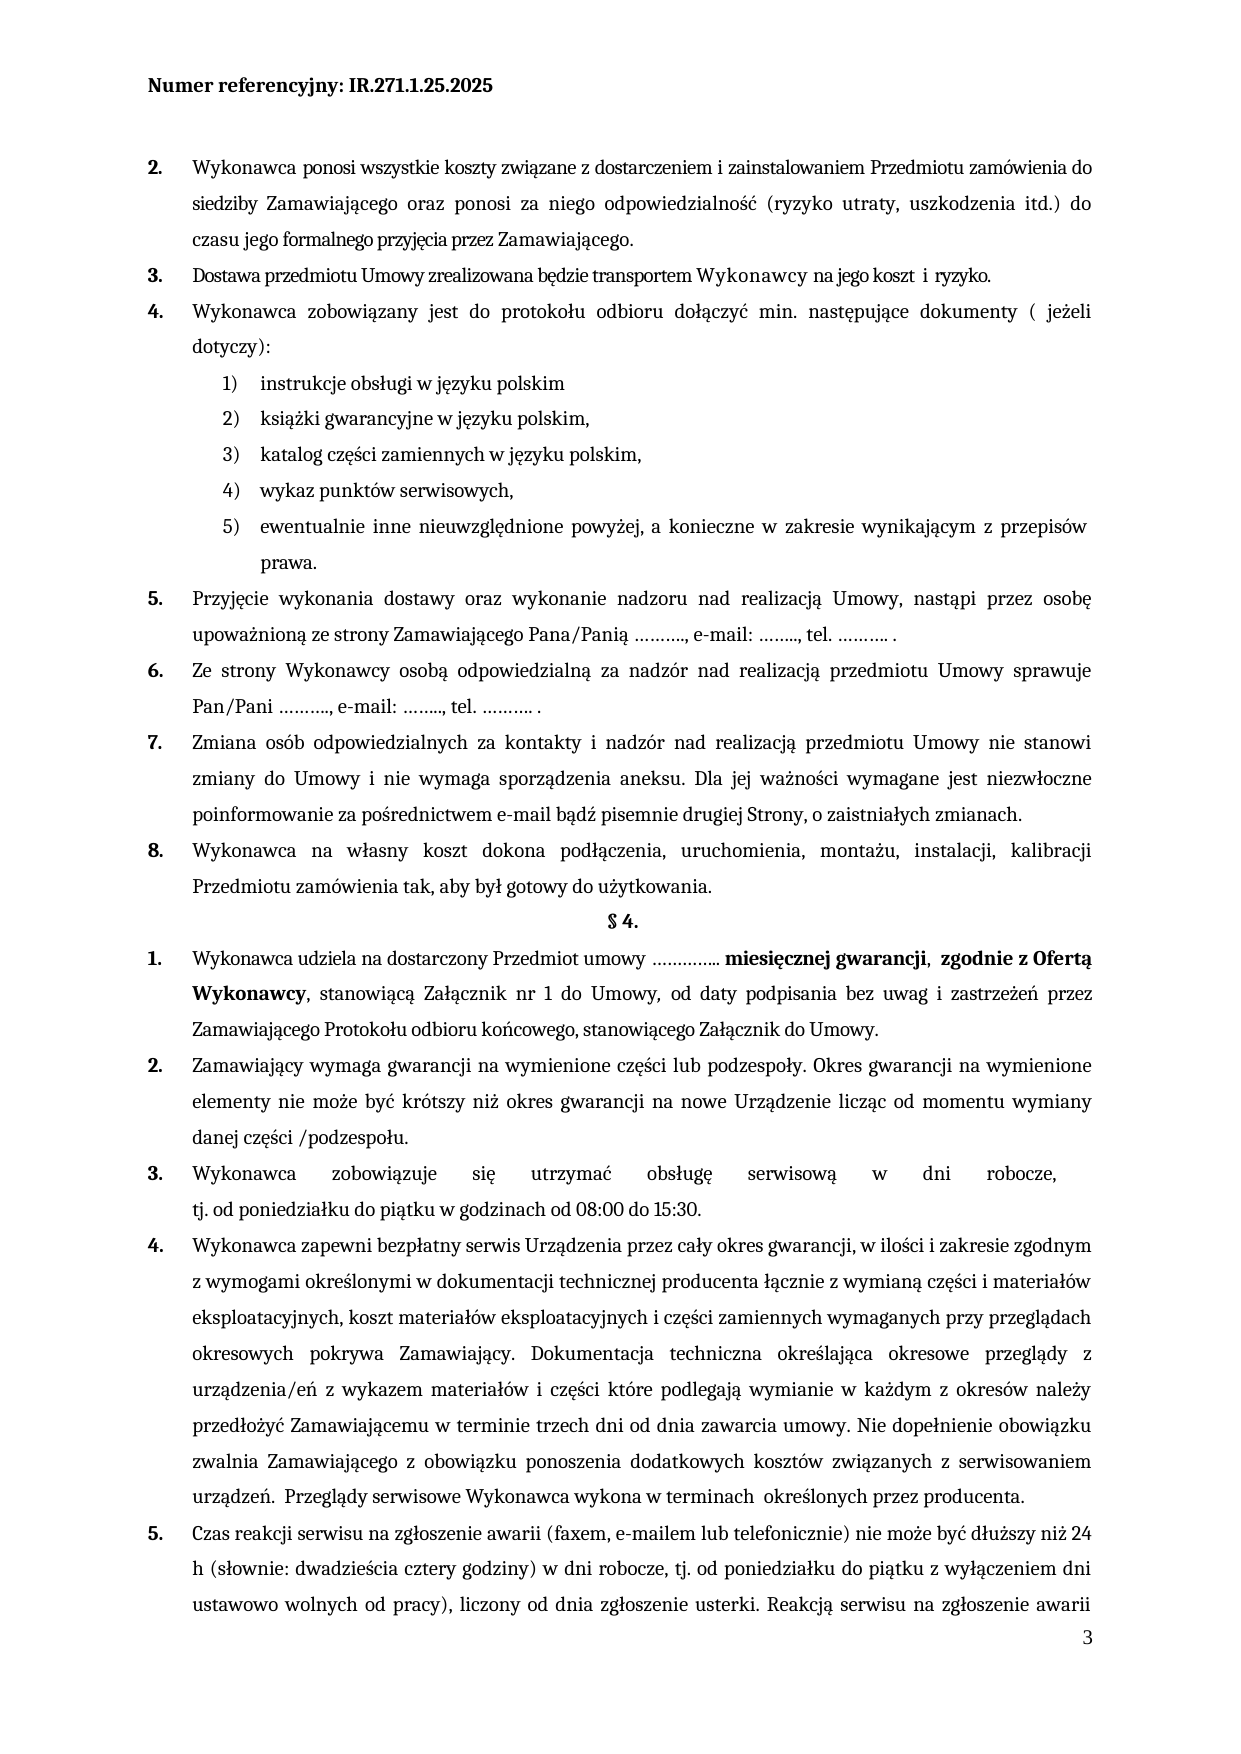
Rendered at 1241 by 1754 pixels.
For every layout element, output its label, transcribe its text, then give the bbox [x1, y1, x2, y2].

list katalog części zamiennych w języku polskim, [223, 443, 1088, 467]
list instrukcje obsługi w języku polskim [223, 371, 1088, 395]
list Zamawiający wymaga gwarancji na wymienione części lub podzespoły. Okres gwarancji na wymienione elementy nie może być krótszy niż okres gwarancji na nowe Urządzenie licząc od momentu wymiany danej części /podzespołu. [148, 1054, 1093, 1150]
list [148, 1521, 1093, 1617]
list Wykonawca na własny koszt dokona podłączenia, uruchomienia, montażu, instalacji, kalibracji Przedmiotu zamówienia tak, aby był gotowy do użytkowania. [148, 838, 1093, 898]
list Ze strony Wykonawcy osobą odpowiedzialną za nadzór nad realizacją przedmiotu Umowy sprawuje Pan/Pani ………., e-mail: …….., tel. ………. . [148, 659, 1093, 718]
list Przyjęcie wykonania dostawy oraz wykonanie nadzoru nad realizacją Umowy, nastąpi przez osobę upoważnioną ze strony Zamawiającego Pana/Panią ………., e-mail: …….., tel. ………. . [148, 587, 1093, 647]
list wykaz punktów serwisowych, [223, 479, 1088, 503]
text § 4. [152, 910, 1093, 934]
list Wykonawca zobowiązany jest do protokołu odbioru dołączyć min. następujące dokumenty ( jeżeli dotyczy): [148, 299, 1093, 359]
list Wykonawca udziela na dostarczony Przedmiot umowy ………….. miesięcznej gwarancji, zgodnie z Ofertą Wykonawcy, stanowiącą Załącznik nr 1 do Umowy, od daty podpisania bez uwag i zastrzeżeń przez Zamawiającego Protokołu odbioru końcowego, stanowiącego Załącznik do Umowy. [148, 946, 1093, 1042]
list Wykonawca ponosi wszystkie koszty związane z dostarczeniem i zainstalowaniem Przedmiotu zamówienia do siedziby Zamawiającego oraz ponosi za niego odpowiedzialność (ryzyko utraty, uszkodzenia itd.) do czasu jego formalnego przyjęcia przez Zamawiającego. [148, 156, 1093, 251]
list Wykonawca zobowiązuje się utrzymać obsługę serwisową w dni robocze, tj. od poniedziałku do piątku w godzinach od 08:00 do 15:30. [148, 1162, 1093, 1222]
list ewentualnie inne nieuwzględnione powyżej, a konieczne w zakresie wynikającym z przepisów prawa. [223, 515, 1088, 575]
list Wykonawca zapewni bezpłatny serwis Urządzenia przez cały okres gwarancji, w ilości i zakresie zgodnym z wymogami określonymi w dokumentacji technicznej producenta łącznie z wymianą części i materiałów eksploatacyjnych, koszt materiałów eksploatacyjnych i części zamiennych wymaganych przy przeglądach okresowych pokrywa Zamawiający. Dokumentacja techniczna określająca okresowe przeglądy z urządzenia/eń z wykazem materiałów i części które podlegają wymianie w każdym z okresów należy przedłożyć Zamawiającemu w terminie trzech dni od dnia zawarcia umowy. Nie dopełnienie obowiązku zwalnia Zamawiającego z obowiązku ponoszenia dodatkowych kosztów związanych z serwisowaniem urządzeń. Przeglądy serwisowe Wykonawca wykona w terminach określonych przez producenta. [148, 1234, 1093, 1509]
list Zmiana osób odpowiedzialnych za kontakty i nadzór nad realizacją przedmiotu Umowy nie stanowi zmiany do Umowy i nie wymaga sporządzenia aneksu. Dla jej ważności wymagane jest niezwłoczne poinformowanie za pośrednictwem e-mail bądź pisemnie drugiej Strony, o zaistniałych zmianach. [148, 731, 1093, 826]
list Dostawa przedmiotu Umowy zrealizowana będzie transportem Wykonawcy na jego koszt i ryzyko. [148, 263, 1093, 287]
list książki gwarancyjne w języku polskim, [223, 407, 1088, 431]
